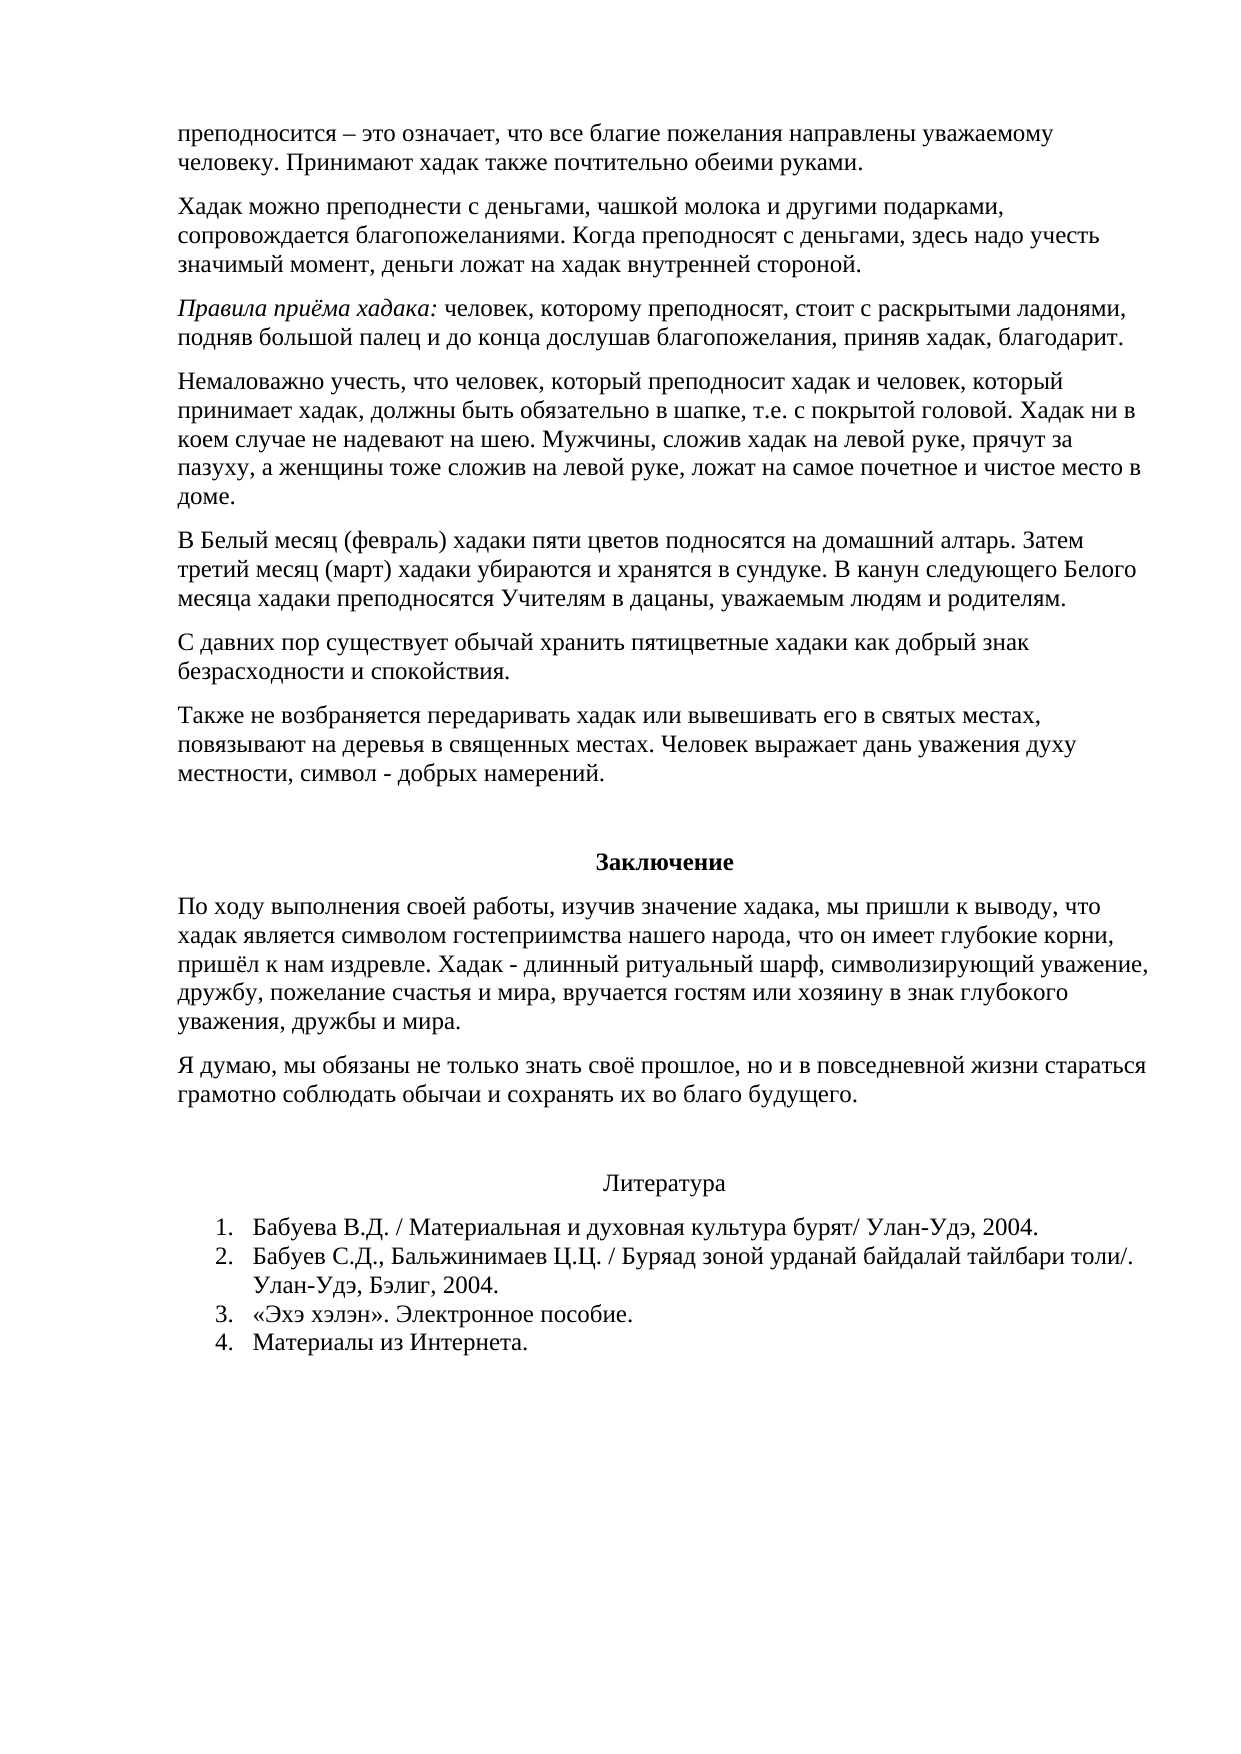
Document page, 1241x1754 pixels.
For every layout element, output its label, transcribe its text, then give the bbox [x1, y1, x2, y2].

text Правила приёма хадака: человек, которому преподносят, стоит с раскрытыми ладонями, подняв большой палец и до конца дослушав благопожелания, приняв хадак, благодарит. [177, 293, 1152, 351]
list Бабуев С.Д., Бальжинимаев Ц.Ц. / Буряад зоной урданай байдалай тайлбари толи/. Улан-Удэ, Бэлиг, 2004. [215, 1241, 1152, 1299]
text По ходу выполнения своей работы, изучив значение хадака, мы пришли к выводу, что хадак является символом гостеприимства нашего народа, что он имеет глубокие корни, пришёл к нам издревле. Хадак - длинный ритуальный шарф, символизирующий уважение, дружбу, пожелание счастья и мира, вручается гостям или хозяину в знак глубокого уважения, дружбы и мира. [177, 891, 1152, 1035]
text С давних пор существует обычай хранить пятицветные хадаки как добрый знак безрасходности и спокойствия. [177, 627, 1152, 685]
text Хадак можно преподнести с деньгами, чашкой молока и другими подарками, сопровождается благопожеланиями. Когда преподносят с деньгами, здесь надо учесть значимый момент, деньги ложат на хадак внутренней стороной. [177, 191, 1152, 277]
text Немаловажно учесть, что человек, который преподносит хадак и человек, который принимает хадак, должны быть обязательно в шапке, т.е. с покрытой головой. Хадак ни в коем случае не надевают на шею. Мужчины, сложив хадак на левой руке, прячут за пазуху, а женщины тоже сложив на левой руке, ложат на самое почетное и чистое место в доме. [177, 366, 1152, 510]
list Бабуева В.Д. / Материальная и духовная культура бурят/ Улан-Удэ, 2004. [215, 1212, 1152, 1241]
list Материалы из Интернета. [215, 1327, 1152, 1356]
text Заключение [177, 847, 1152, 876]
text В Белый месяц (февраль) хадаки пяти цветов подносятся на домашний алтарь. Затем третий месяц (март) хадаки убираются и хранятся в сундуке. В канун следующего Белого месяца хадаки преподносятся Учителям в дацаны, уважаемым людям и родителям. [177, 526, 1152, 612]
text Также не возбраняется передаривать хадак или вывешивать его в святых местах, повязывают на деревья в священных местах. Человек выражает дань уважения духу местности, символ - добрых намерений. [177, 701, 1152, 787]
list «Эхэ хэлэн». Электронное пособие. [215, 1299, 1152, 1327]
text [177, 118, 1152, 176]
text Я думаю, мы обязаны не только знать своё прошлое, но и в повседневной жизни стараться грамотно соблюдать обычаи и сохранять их во благо будущего. [177, 1051, 1152, 1108]
text Литература [177, 1168, 1152, 1197]
